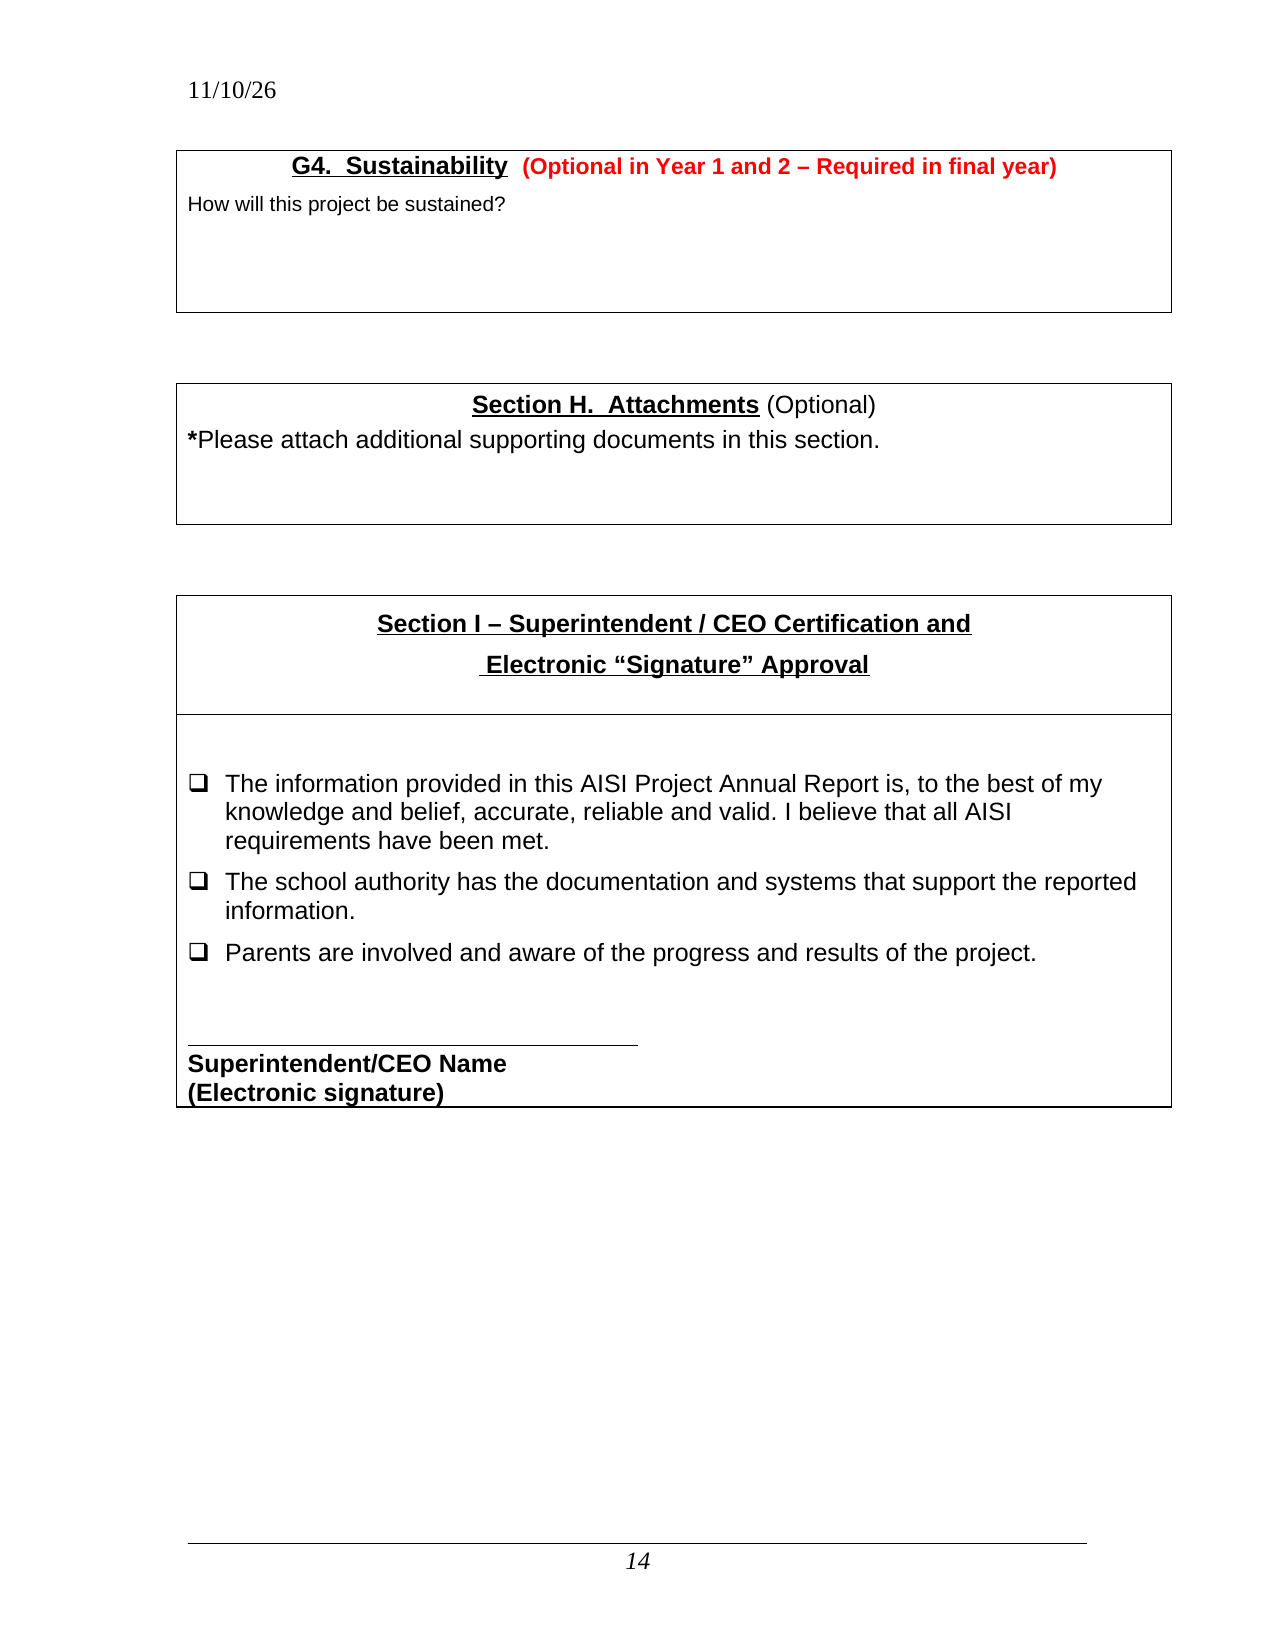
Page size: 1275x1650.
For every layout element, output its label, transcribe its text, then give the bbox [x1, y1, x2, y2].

table_header Section H. Attachments (Optional) *Please attach additial supporting documents in this secti. [177, 384, 1171, 524]
table_header Section I – Superintendent / CEO Certificati and Electric “Signature” Approval [177, 596, 1171, 714]
table_cell The informati provided in this AISI Project Annual Report is, to the best of my knowledge and belief, accurate, reliable and valid. I believe that all AISI requirements have been met. The school authority has the documentati and systems that support the reported informati. Parents are involved and aware of the progress and results of the project. Superintendent/CEO Name (Electric signature) [177, 715, 1171, 1106]
table_header G4. Sustainability (Optional in Year 1 and 2 – Required in final year) How will this project be sustained? [177, 151, 1171, 312]
